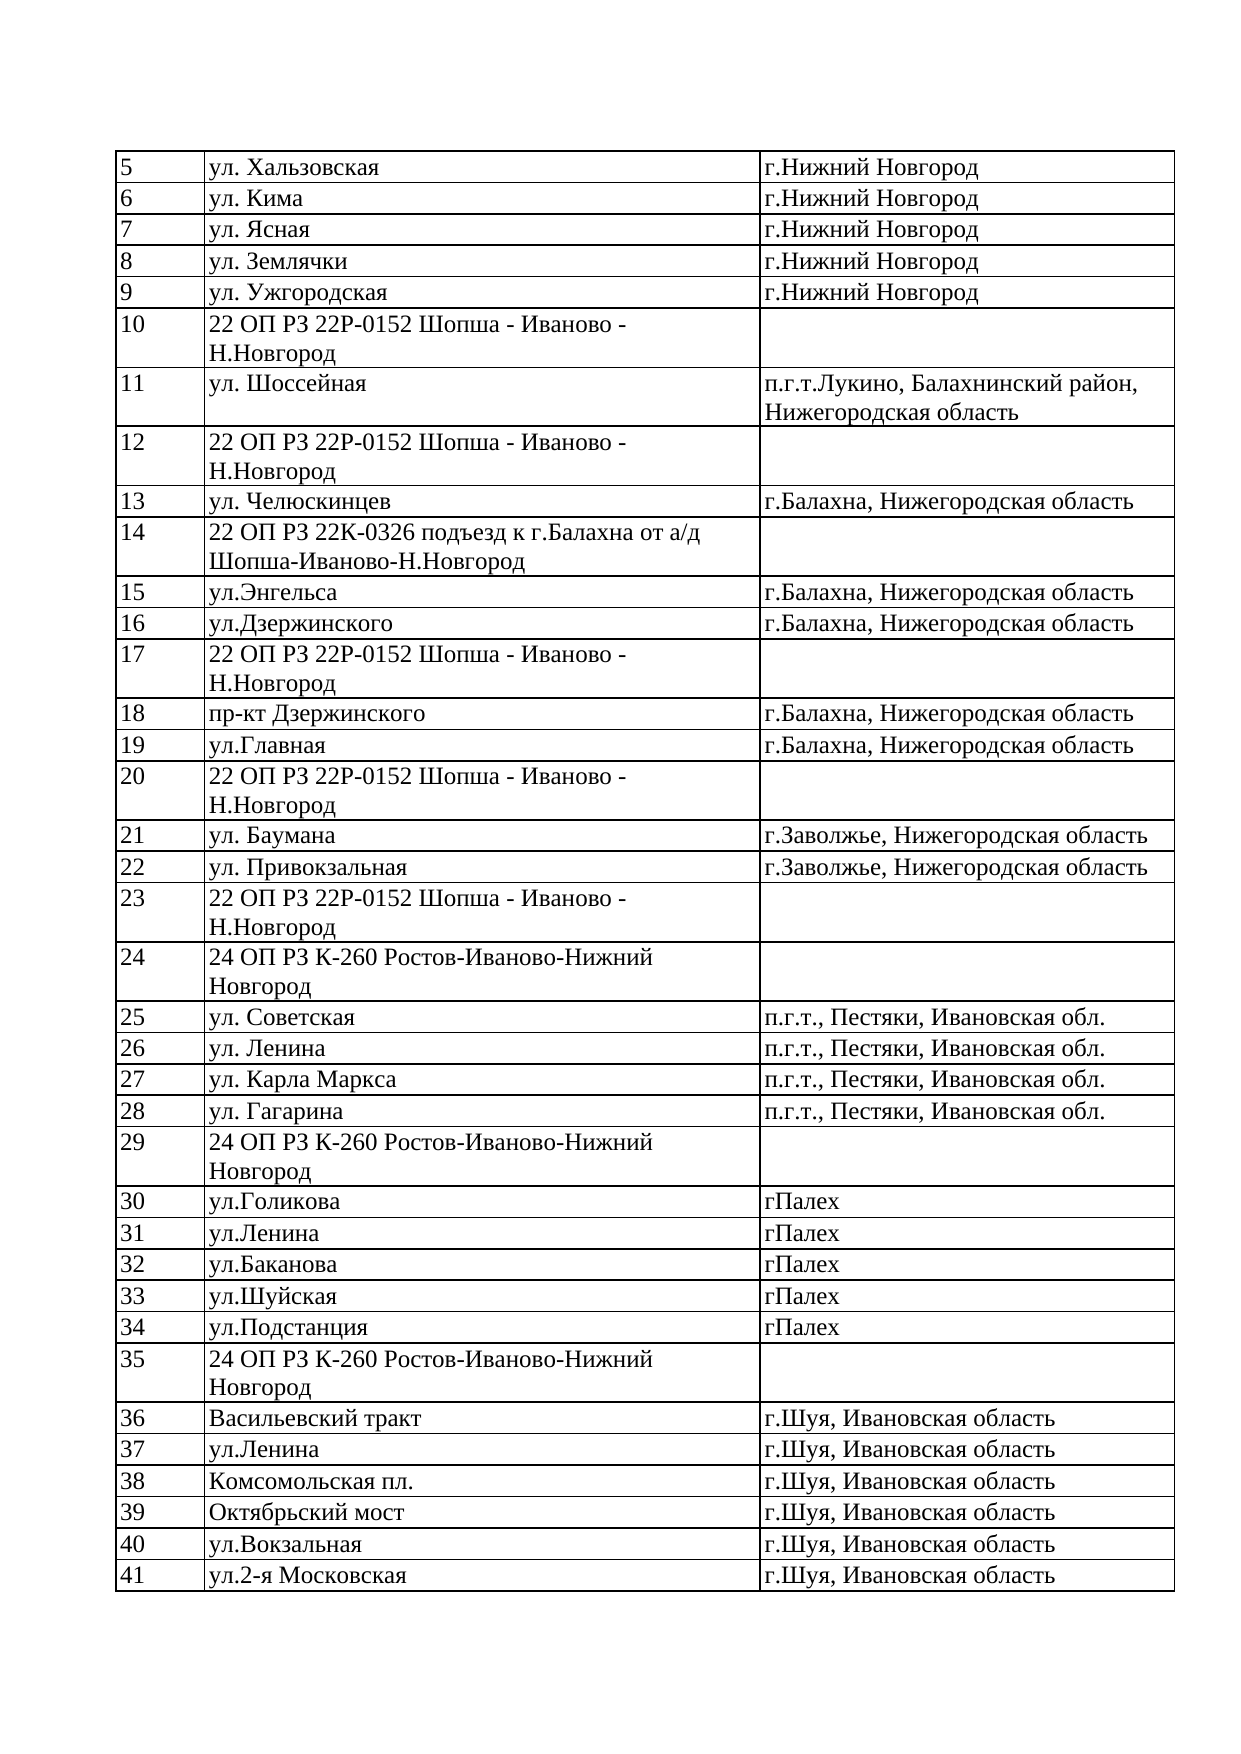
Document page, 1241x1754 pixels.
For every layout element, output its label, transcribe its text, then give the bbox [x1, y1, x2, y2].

table_cell 36 [117, 1403, 204, 1433]
table_cell 25 [117, 1002, 204, 1031]
table_cell 24 ОП РЗ К-260 Ростов-Иваново-Нижний Новгород [205, 943, 759, 1000]
table_cell ул. Челюскинцев [205, 486, 759, 516]
table_cell 19 [117, 730, 204, 760]
table_cell 8 [117, 246, 204, 276]
table_cell 21 [117, 821, 204, 850]
table_cell п.г.т.Лукино, Балахнинский район, Нижегородская область [761, 368, 1174, 425]
table_cell 28 [117, 1096, 204, 1126]
table_cell гПалех [761, 1281, 1174, 1311]
table_cell г.Заволжье, Нижегородская область [761, 821, 1174, 850]
table_cell Васильевский тракт [205, 1403, 759, 1433]
table_cell 24 ОП РЗ К-260 Ростов-Иваново-Нижний Новгород [205, 1127, 759, 1185]
table_cell ул.Главная [205, 730, 759, 760]
table_cell 11 [117, 368, 204, 425]
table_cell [761, 1560, 1174, 1590]
table_cell г.Заволжье, Нижегородская область [761, 852, 1174, 882]
table_cell 26 [117, 1033, 204, 1063]
table_cell 6 [117, 183, 204, 213]
table_cell ул. Баумана [205, 821, 759, 850]
table_cell г.Шуя, Ивановская область [761, 1529, 1174, 1558]
table_cell 9 [117, 277, 204, 307]
table_cell гПалех [761, 1250, 1174, 1279]
table_cell ул. Ясная [205, 215, 759, 244]
table_cell ул. Шоссейная [205, 368, 759, 425]
table_cell [761, 518, 1174, 575]
table_cell п.г.т., Пестяки, Ивановская обл. [761, 1033, 1174, 1063]
table_cell 37 [117, 1434, 204, 1464]
table_cell 24 [117, 943, 204, 1000]
table_cell ул.Ленина [205, 1218, 759, 1248]
table_cell г.Нижний Новгород [761, 277, 1174, 307]
table_cell г.Балахна, Нижегородская область [761, 577, 1174, 606]
table_cell 13 [117, 486, 204, 516]
table_cell 22 ОП РЗ 22К-0326 подъезд к г.Балахна от а/д Шопша-Иваново-Н.Новгород [205, 518, 759, 575]
table_cell 10 [117, 309, 204, 366]
table_cell [761, 883, 1174, 941]
table_cell 23 [117, 883, 204, 941]
table_cell гПалех [761, 1187, 1174, 1216]
table_cell Комсомольская пл. [205, 1466, 759, 1496]
table_cell 24 ОП РЗ К-260 Ростов-Иваново-Нижний Новгород [205, 1344, 759, 1401]
table_cell 22 ОП РЗ 22Р-0152 Шопша - Иваново - Н.Новгород [205, 427, 759, 484]
table_cell г.Балахна, Нижегородская область [761, 486, 1174, 516]
table_cell ул.Ленина [205, 1434, 759, 1464]
table_cell Октябрьский мост [205, 1497, 759, 1527]
table_cell [761, 309, 1174, 366]
table_cell 22 ОП РЗ 22Р-0152 Шопша - Иваново - Н.Новгород [205, 762, 759, 819]
table_cell ул. Гагарина [205, 1096, 759, 1126]
table_cell г.Шуя, Ивановская область [761, 1497, 1174, 1527]
table_cell 35 [117, 1344, 204, 1401]
table_cell [761, 943, 1174, 1000]
table_cell 5 [117, 152, 204, 181]
table_cell 38 [117, 1466, 204, 1496]
table_cell гПалех [761, 1218, 1174, 1248]
table_cell ул. Привокзальная [205, 852, 759, 882]
table_cell г.Балахна, Нижегородская область [761, 608, 1174, 638]
table_cell г.Балахна, Нижегородская область [761, 699, 1174, 728]
table_cell г.Нижний Новгород [761, 183, 1174, 213]
table_cell ул.Подстанция [205, 1312, 759, 1342]
table_cell 27 [117, 1065, 204, 1094]
table_cell ул. Кима [205, 183, 759, 213]
table_cell 7 [117, 215, 204, 244]
table_cell г.Нижний Новгород [761, 246, 1174, 276]
table_cell 12 [117, 427, 204, 484]
table_cell [761, 762, 1174, 819]
table_cell ул. Ленина [205, 1033, 759, 1063]
table_cell 15 [117, 577, 204, 606]
table_cell гПалех [761, 1312, 1174, 1342]
table_cell г.Шуя, Ивановская область [761, 1466, 1174, 1496]
table_cell 29 [117, 1127, 204, 1185]
table_cell 39 [117, 1497, 204, 1527]
table_cell 16 [117, 608, 204, 638]
table_cell 30 [117, 1187, 204, 1216]
table_cell пр-кт Дзержинского [205, 699, 759, 728]
table_cell п.г.т., Пестяки, Ивановская обл. [761, 1065, 1174, 1094]
table_cell [761, 1127, 1174, 1185]
table_cell ул.Голикова [205, 1187, 759, 1216]
table_cell 18 [117, 699, 204, 728]
table_cell 41 [117, 1560, 204, 1590]
table_cell ул.Баканова [205, 1250, 759, 1279]
table_cell 20 [117, 762, 204, 819]
table_cell 34 [117, 1312, 204, 1342]
table_cell 17 [117, 640, 204, 697]
table_cell г.Балахна, Нижегородская область [761, 730, 1174, 760]
table_cell ул. Землячки [205, 246, 759, 276]
table_cell ул.Дзержинского [205, 608, 759, 638]
table_cell 33 [117, 1281, 204, 1311]
table_cell ул. Советская [205, 1002, 759, 1031]
table_cell [761, 1344, 1174, 1401]
table_cell 22 ОП РЗ 22Р-0152 Шопша - Иваново - Н.Новгород [205, 309, 759, 366]
table_cell п.г.т., Пестяки, Ивановская обл. [761, 1096, 1174, 1126]
table_cell 22 ОП РЗ 22Р-0152 Шопша - Иваново - Н.Новгород [205, 883, 759, 941]
table_cell 14 [117, 518, 204, 575]
table_cell 31 [117, 1218, 204, 1248]
table_cell 22 [117, 852, 204, 882]
table_cell ул.Энгельса [205, 577, 759, 606]
table_cell ул.Шуйская [205, 1281, 759, 1311]
table_cell [761, 427, 1174, 484]
table_cell 32 [117, 1250, 204, 1279]
table_cell г.Шуя, Ивановская область [761, 1403, 1174, 1433]
table_cell ул. Ужгородская [205, 277, 759, 307]
table_cell ул.Вокзальная [205, 1529, 759, 1558]
table_cell 22 ОП РЗ 22Р-0152 Шопша - Иваново - Н.Новгород [205, 640, 759, 697]
table_cell ул.2-я Московская [205, 1560, 759, 1590]
table_cell п.г.т., Пестяки, Ивановская обл. [761, 1002, 1174, 1031]
table_cell ул. Карла Маркса [205, 1065, 759, 1094]
table_cell ул. Хальзовская [205, 152, 759, 181]
table_cell г.Нижний Новгород [761, 215, 1174, 244]
table_cell г.Нижний Новгород [761, 152, 1174, 181]
table_cell 40 [117, 1529, 204, 1558]
table_cell г.Шуя, Ивановская область [761, 1434, 1174, 1464]
table_cell [761, 640, 1174, 697]
